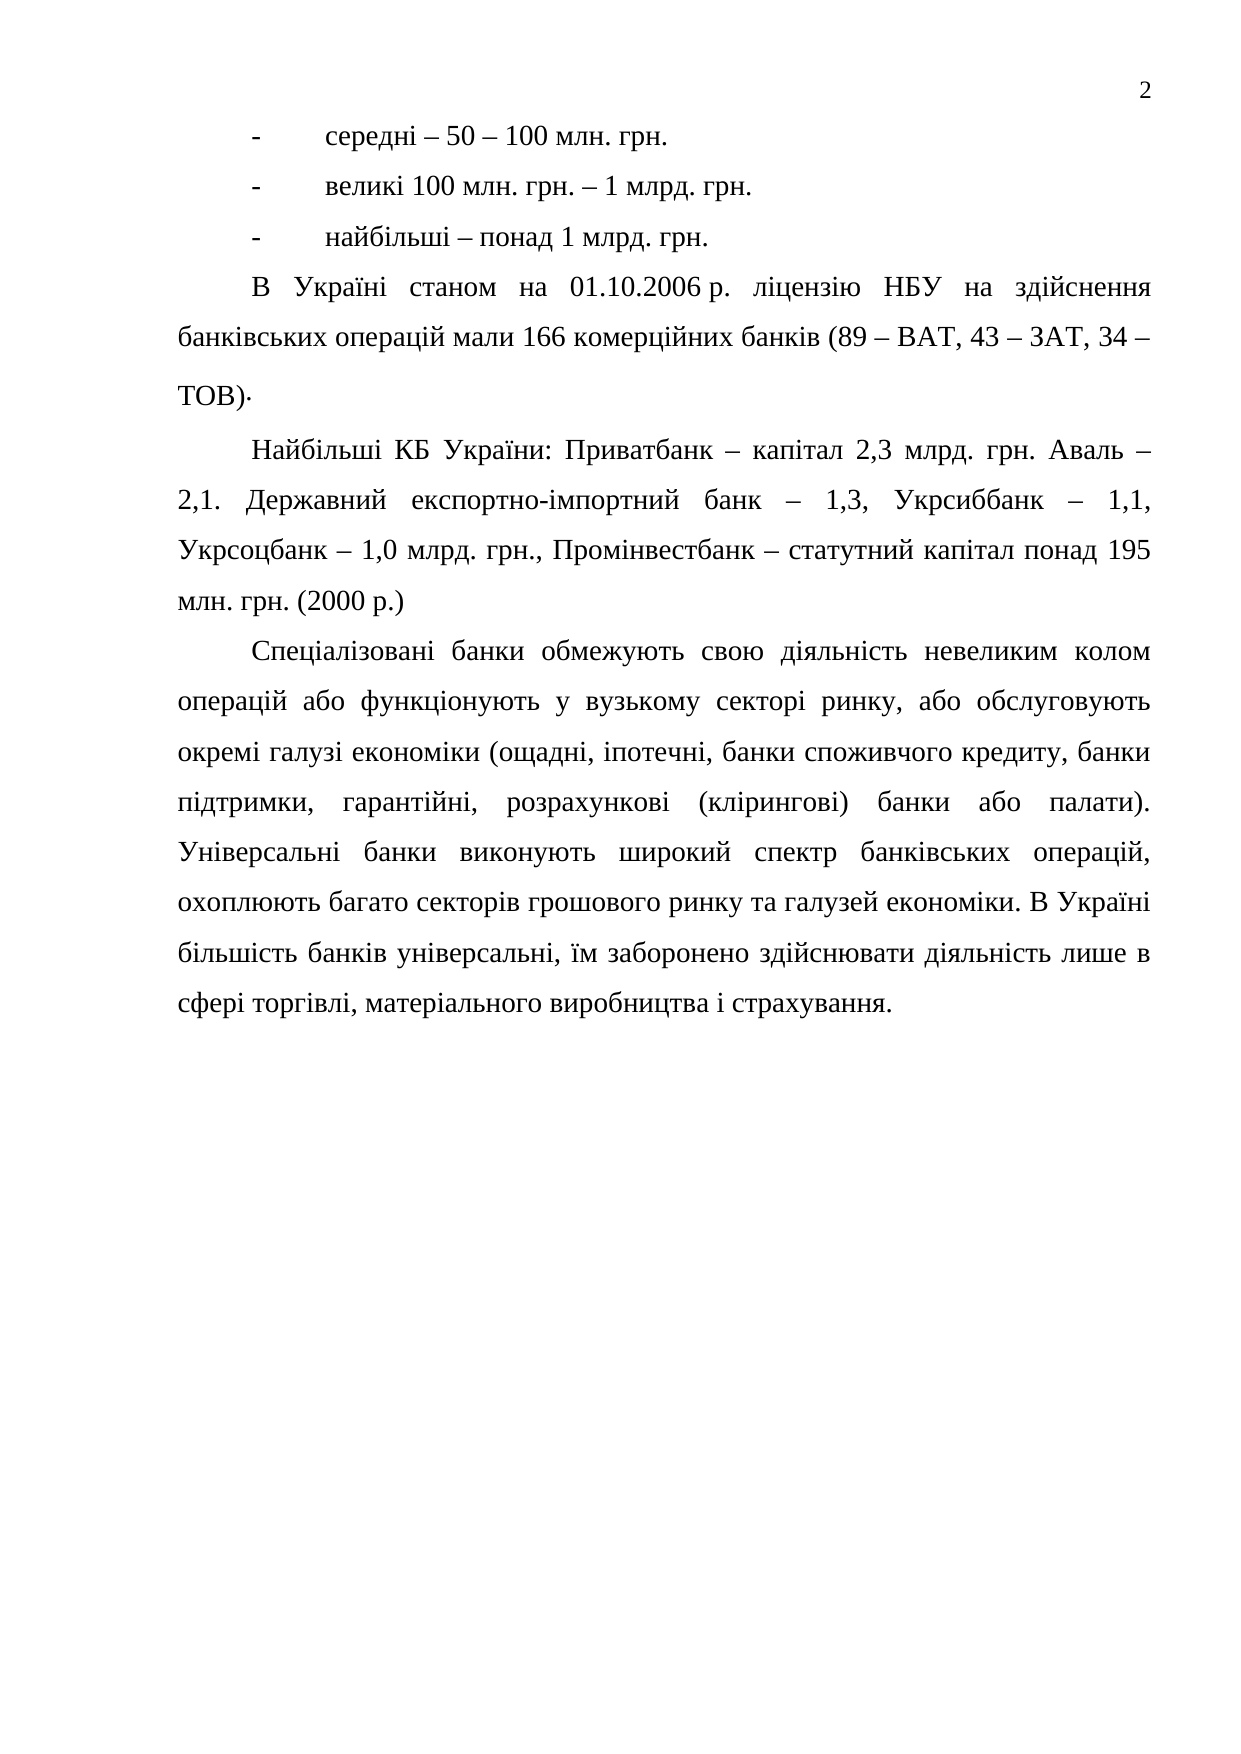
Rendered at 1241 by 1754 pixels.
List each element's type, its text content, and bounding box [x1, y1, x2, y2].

text В Україні станом на 01.10.2006 р. ліцензію НБУ на здійснення банківських операцій мали 166 комерційних банків (89 – ВАТ, 43 – ЗАТ, 34 – ТОВ). [177, 269, 1152, 412]
list середні – 50 – 100 млн. грн. [177, 118, 1152, 152]
text Спеціалізовані банки обмежують свою діяльність невеликим колом операцій або функціонують у вузькому секторі ринку, або обслуговують окремі галузі економіки (ощадні, іпотечні, банки споживчого кредиту, банки підтримки, гарантійні, розрахункові (клірингові) банки або палати). Універсальні банки виконують широкий спектр банківських операцій, охоплюють багато секторів грошового ринку та галузей економіки. В Україні більшість банків універсальні, їм заборонено здійснювати діяльність лише в сфері торгівлі, матеріального виробництва і страхування. [177, 633, 1152, 1019]
text Найбільші КБ України: Приватбанк – капітал 2,3 млрд. грн. Аваль – 2,1. Державний експортно-імпортний банк – 1,3, Укрсиббанк – 1,1, Укрсоцбанк – 1,0 млрд. грн., Промінвестбанк – статутний капітал понад 195 млн. грн. (2000 р.) [177, 432, 1152, 616]
list великі 100 млн. грн. – 1 млрд. грн. [177, 168, 1152, 202]
list найбільші – понад 1 млрд. грн. [177, 219, 1152, 252]
